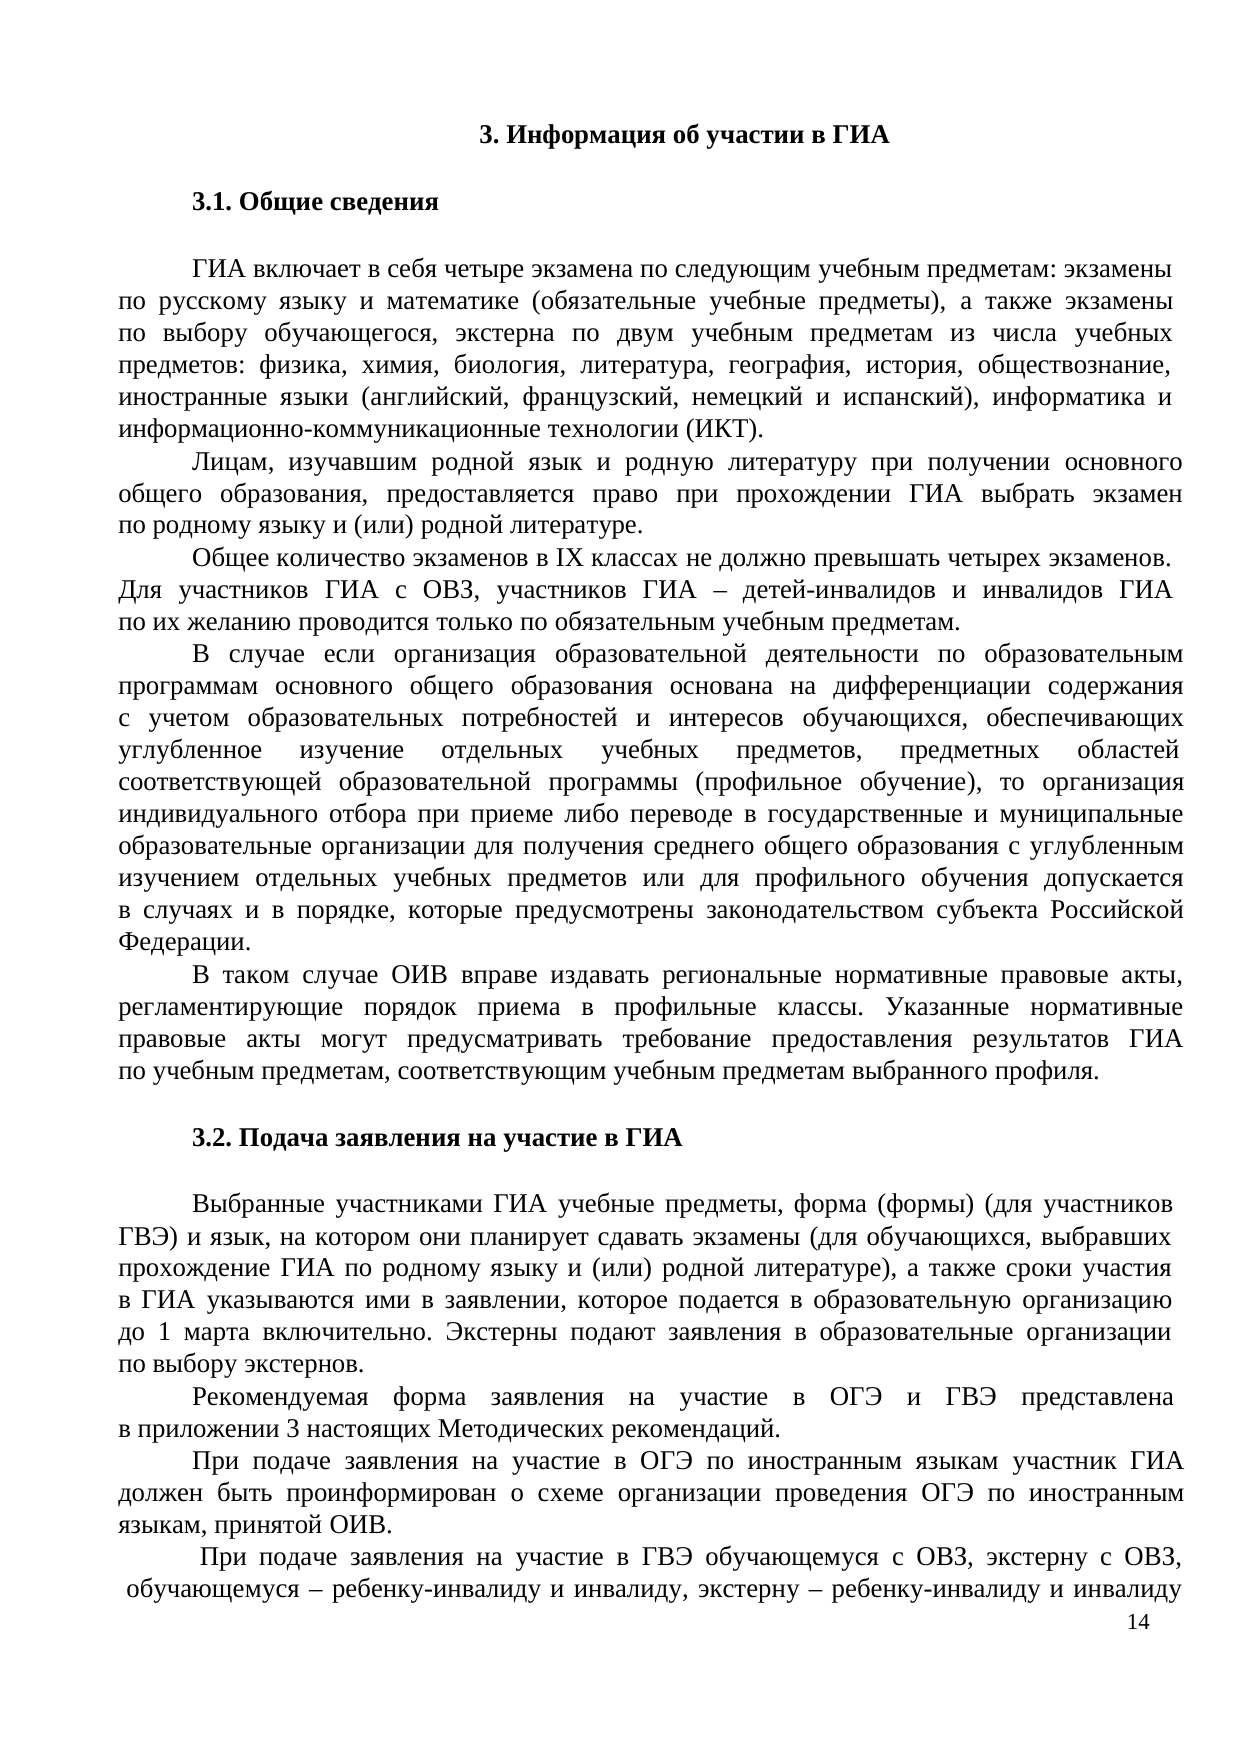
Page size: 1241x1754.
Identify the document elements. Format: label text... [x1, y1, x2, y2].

text 3. Информация об участии в ГИА [479, 118, 1184, 149]
text 14 [1127, 1608, 1184, 1634]
text Рекомендуемая форма заявления на участие в ОГЭ и ГВЭ представлена в приложении 3 настоящих Методических рекомендаций. [118, 1380, 1188, 1443]
text 3.1. Общие сведения [192, 185, 1184, 217]
text Выбранные участниками ГИА учебные предметы, форма (формы) (для участников ГВЭ) и язык, на котором они планирует сдавать экзамены (для обучающихся, выбравших прохождение ГИА по родному языку и (или) родной литературе), а также сроки участия в ГИА указываются ими в заявлении, которое подается в образовательную организацию до 1 марта включительно. Экстерны подают заявления в образовательные организации по выбору экстернов. [118, 1188, 1189, 1379]
text Общее количество экзаменов в IX классах не должно превышать четырех экзаменов. Для участников ГИА с ОВЗ, участников ГИА – детей-инвалидов и инвалидов ГИА по их желанию проводится только по обязательным учебным предметам. [118, 541, 1188, 636]
text 3.2. Подача заявления на участие в ГИА [192, 1121, 1184, 1152]
text При подаче заявления на участие в ОГЭ по иностранным языкам участник ГИА должен быть проинформирован о схеме организации проведения ОГЭ по иностранным языкам, принятой ОИВ. [118, 1444, 1184, 1539]
text В случае если организация образовательной деятельности по образовательным программам основного общего образования основана на дифференциации содержания с учетом образовательных потребностей и интересов обучающихся, обеспечивающих углубленное изучение отдельных учебных предметов, предметных областей соответствующей образовательной программы (профильное обучение), то организация индивидуального отбора при приеме либо переводе в государственные и муниципальные образовательные организации для получения среднего общего образования с углубленным изучением отдельных учебных предметов или для профильного обучения допускается в случаях и в порядке, которые предусмотрены законодательством субъекта Российской Федерации. [118, 637, 1184, 956]
text В таком случае ОИВ вправе издавать региональные нормативные правовые акты, регламентирующие порядок приема в профильные классы. Указанные нормативные правовые акты могут предусматривать требование предоставления результатов ГИА по учебным предметам, соответствующим учебным предметам выбранного профиля. [118, 958, 1183, 1085]
text ГИА включает в себя четыре экзамена по следующим учебным предметам: экзамены по русскому языку и математике (обязательные учебные предметы), а также экзамены по выбору обучающегося, экстерна по двум учебным предметам из числа учебных предметов: физика, химия, биология, литература, география, история, обществознание, иностранные языки (английский, французский, немецкий и испанский), информатика и информационно-коммуникационные технологии (ИКТ). [118, 252, 1188, 443]
text Лицам, изучавшим родной язык и родную литературу при получении основного общего образования, предоставляется право при прохождении ГИА выбрать экзамен по родному языку и (или) родной литературе. [118, 445, 1183, 540]
text При подаче заявления на участие в ГВЭ обучающемуся с ОВЗ, экстерну с ОВЗ, обучающемуся – ребенку-инвалиду и инвалиду, экстерну – ребенку-инвалиду и инвалиду [111, 1540, 1182, 1603]
